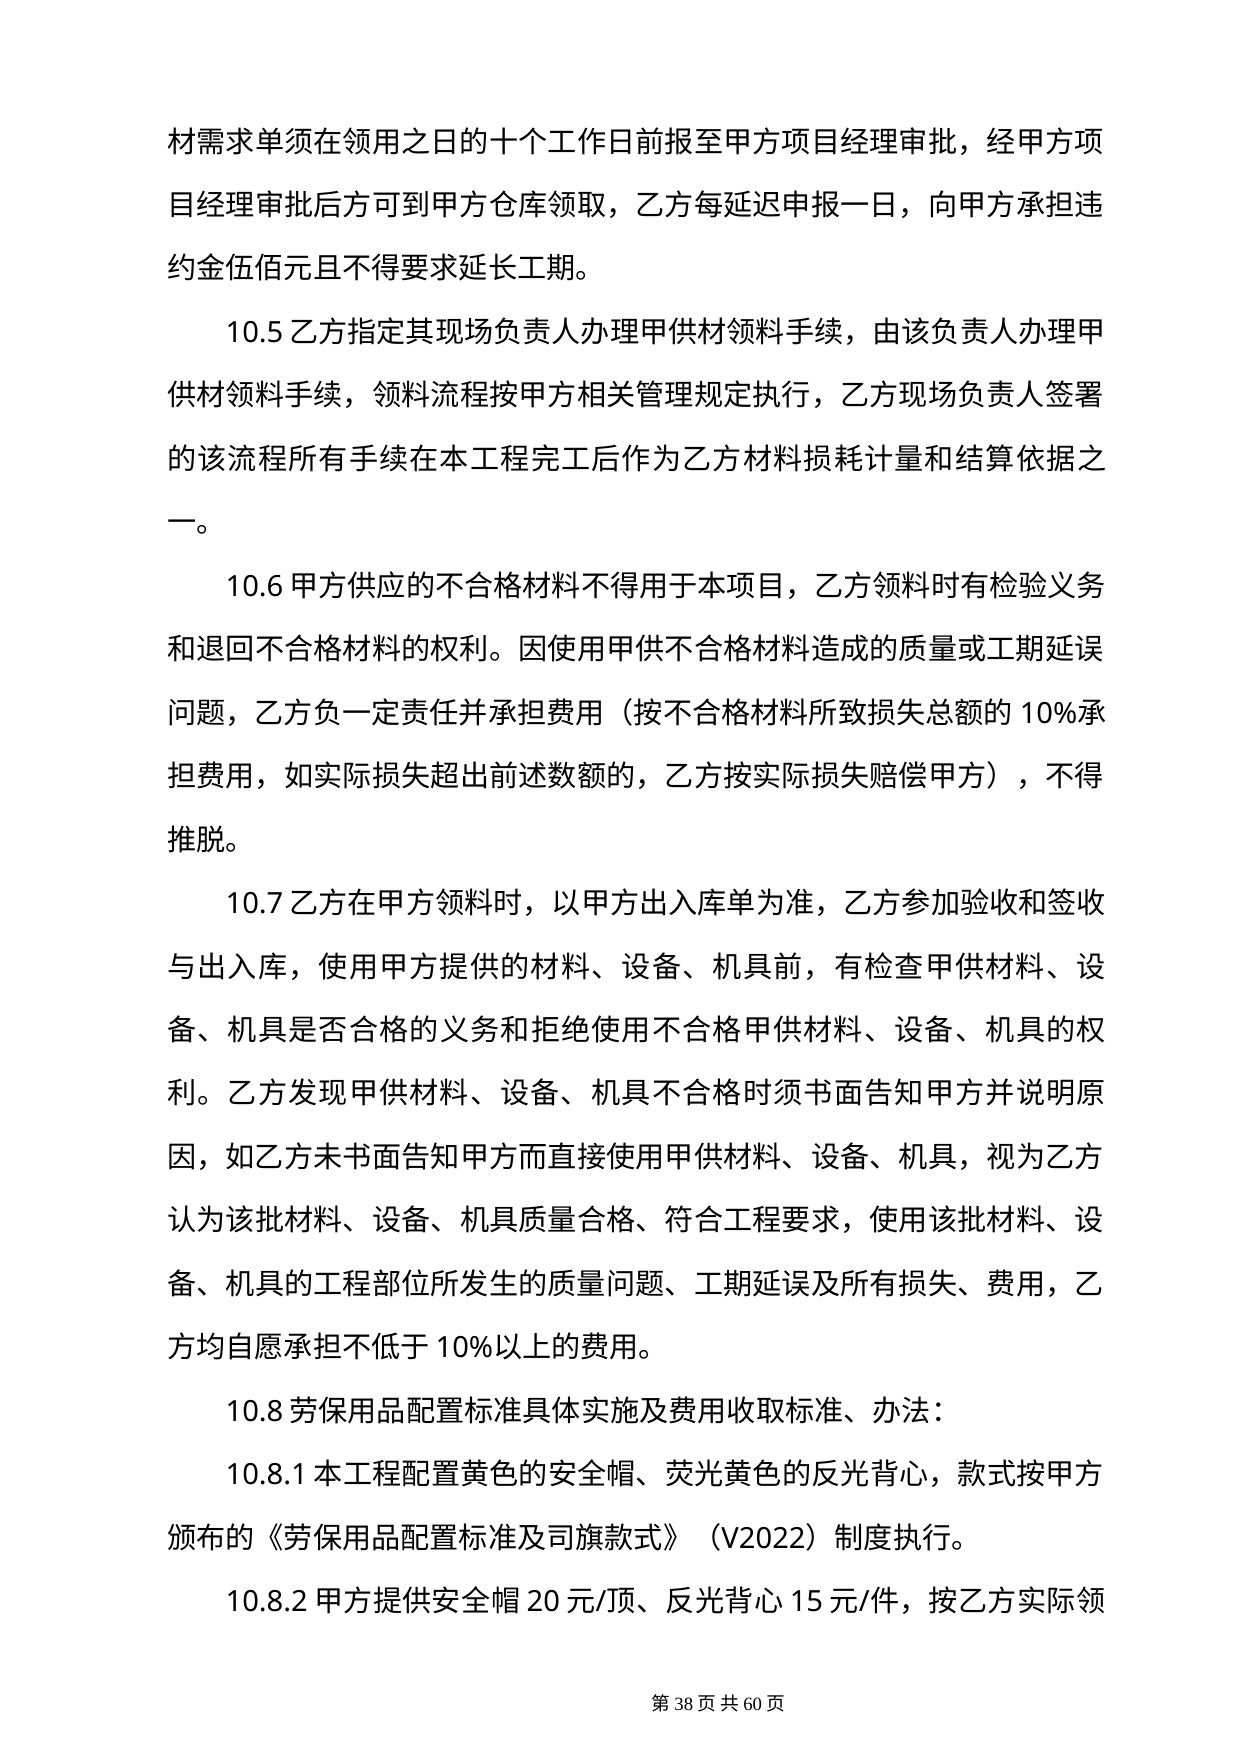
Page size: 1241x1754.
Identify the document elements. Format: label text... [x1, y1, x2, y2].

text 10.6甲方供应的不合格材料不得用于本项目，乙方领料时有检验义务和退回不合格材料的权利。因使用甲供不合格材料造成的质量或工期延误问题，乙方负一定责任并承担费用（按不合格材料所致损失总额的10%承担费用，如实际损失超出前述数额的，乙方按实际损失赔偿甲方），不得推脱。 [167, 562, 1106, 858]
text 10.5乙方指定其现场负责人办理甲供材领料手续，由该负责人办理甲供材领料手续，领料流程按甲方相关管理规定执行，乙方现场负责人签署的该流程所有手续在本工程完工后作为乙方材料损耗计量和结算依据之一。 [167, 308, 1106, 541]
text 10.8.1本工程配置黄色的安全帽、荧光黄色的反光背心，款式按甲方颁布的《劳保用品配置标准及司旗款式》（V2022）制度执行。 [167, 1451, 1106, 1557]
text 10.7乙方在甲方领料时，以甲方出入库单为准，乙方参加验收和签收与出入库，使用甲方提供的材料、设备、机具前，有检查甲供材料、设备、机具是否合格的义务和拒绝使用不合格甲供材料、设备、机具的权利。乙方发现甲供材料、设备、机具不合格时须书面告知甲方并说明原因，如乙方未书面告知甲方而直接使用甲供材料、设备、机具，视为乙方认为该批材料、设备、机具质量合格、符合工程要求，使用该批材料、设备、机具的工程部位所发生的质量问题、工期延误及所有损失、费用，乙方均自愿承担不低于10%以上的费用。 [167, 880, 1106, 1366]
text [167, 1578, 1106, 1620]
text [167, 118, 1106, 287]
text 10.8劳保用品配置标准具体实施及费用收取标准、办法： [167, 1387, 1166, 1430]
